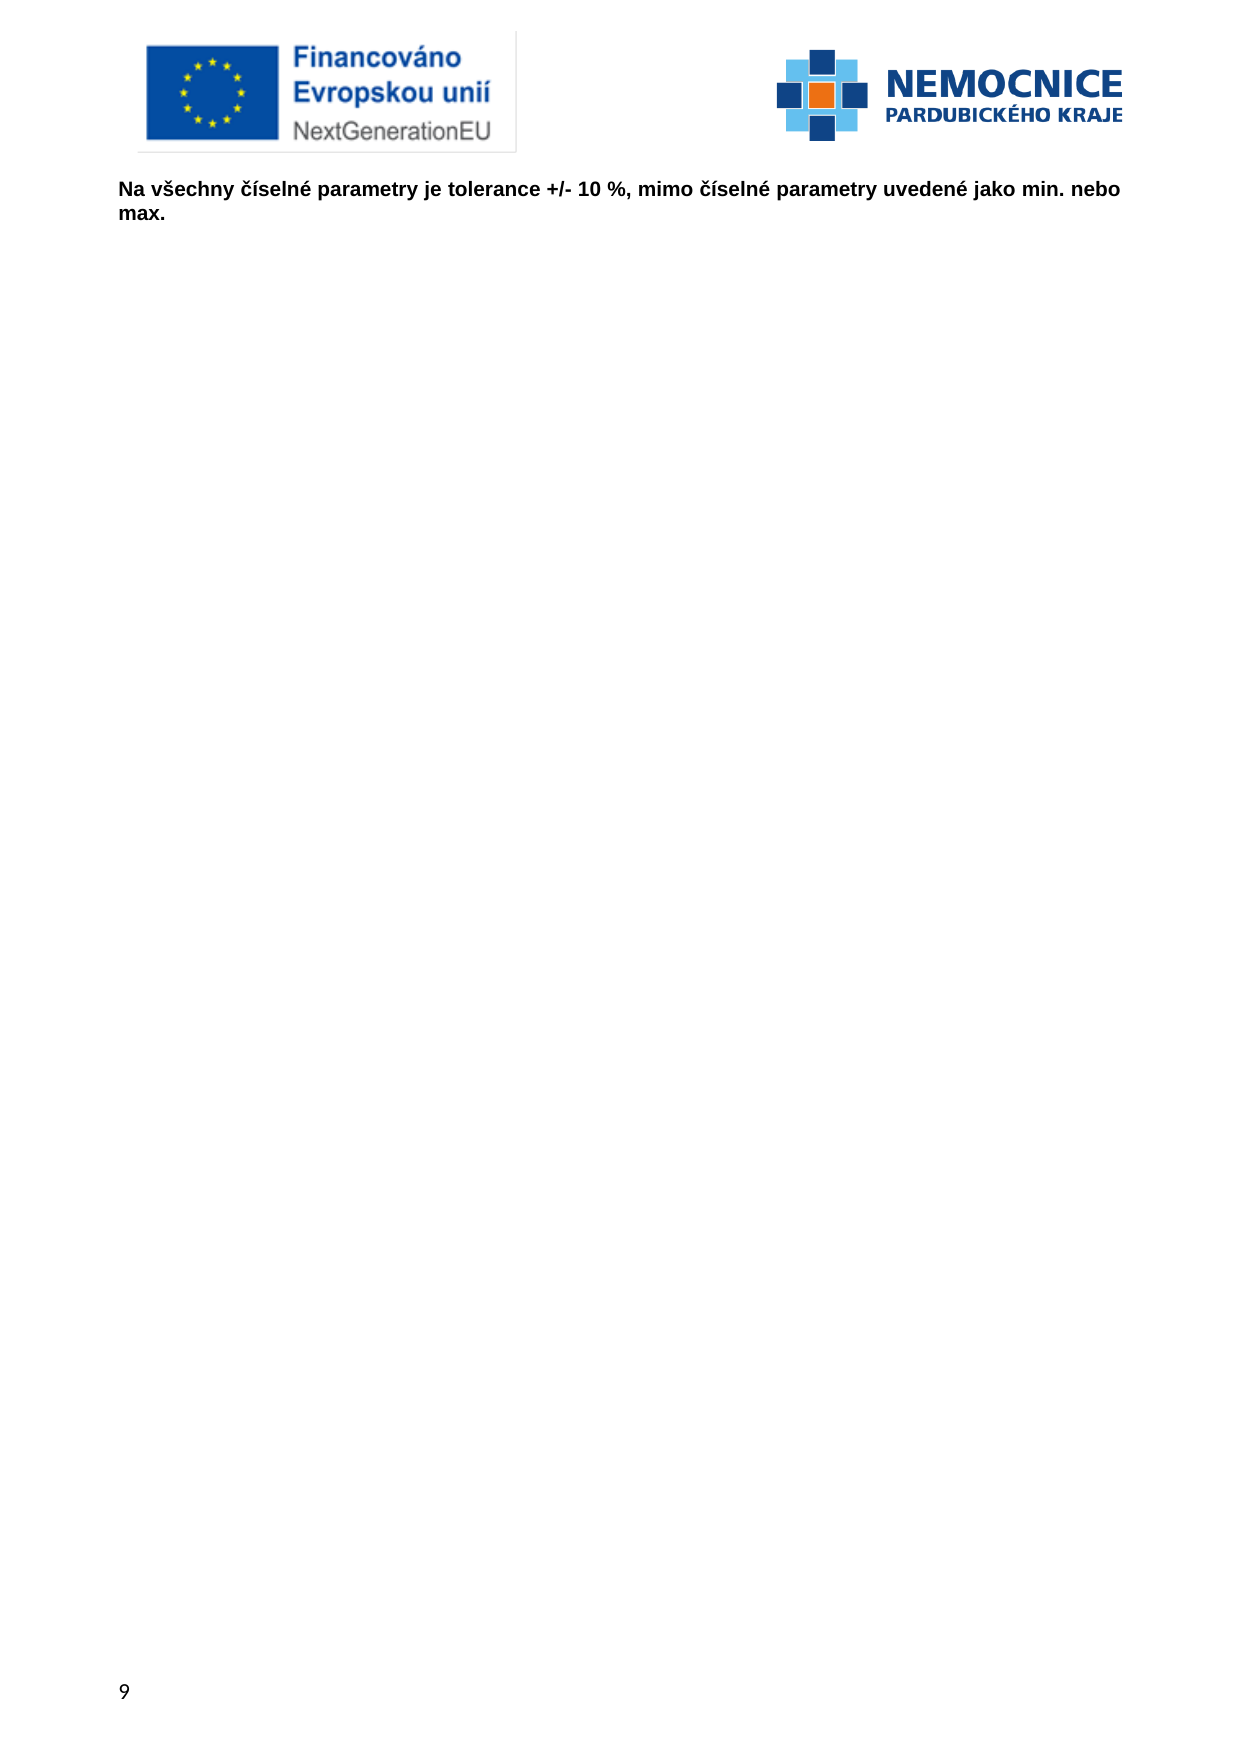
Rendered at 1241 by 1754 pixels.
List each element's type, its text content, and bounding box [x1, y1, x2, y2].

picture [137, 31, 518, 154]
text Na všechny číselné parametry je tolerance +/- 10 %, mimo číselné parametry uvedené jako min. nebo max. [118, 177, 1122, 225]
picture [775, 48, 1123, 142]
